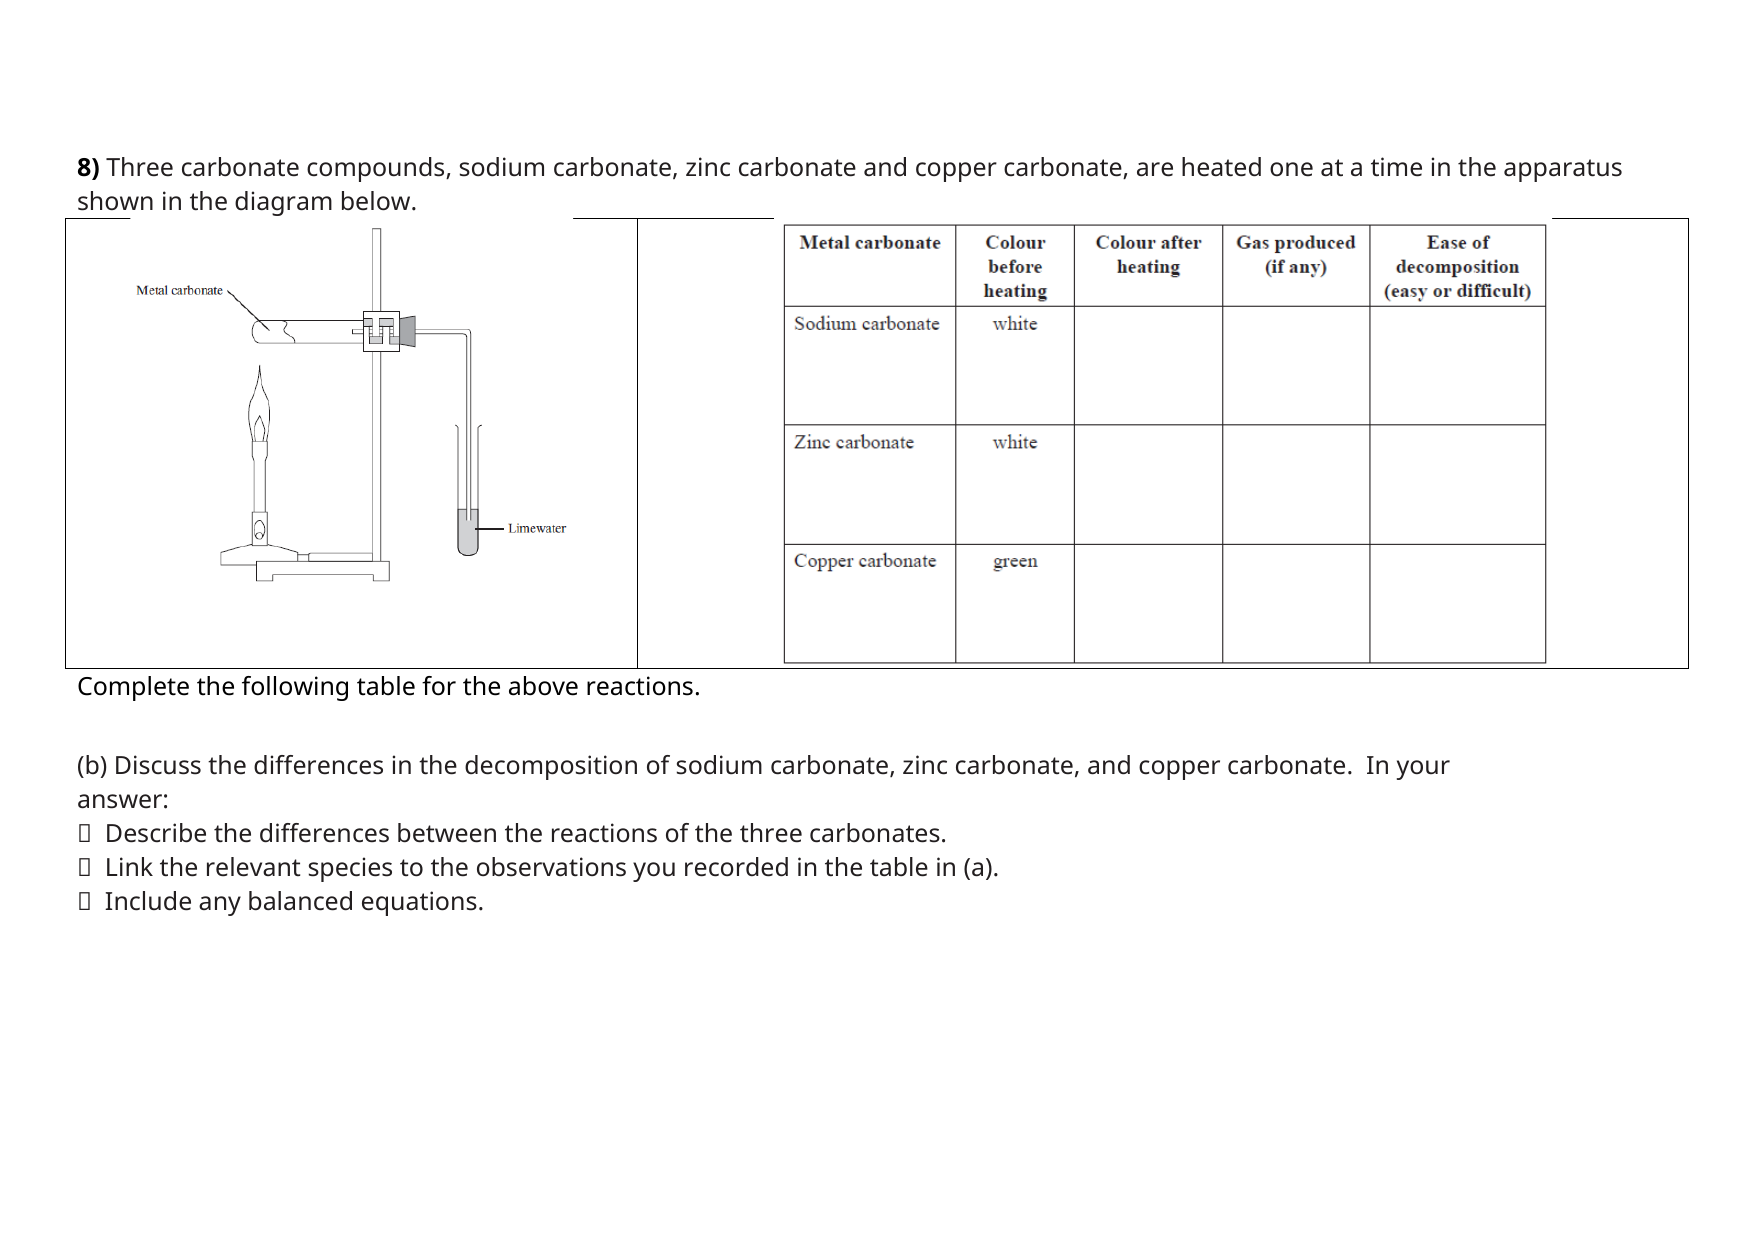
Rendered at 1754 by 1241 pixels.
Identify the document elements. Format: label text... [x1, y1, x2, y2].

list  Include any balanced equations. [77, 883, 1677, 918]
text 8) Three carbonate compounds, sodium carbonate, zinc carbonate and copper carbonate, are heated one at a time in the apparatus shown in the diagram below. [77, 150, 1677, 218]
text answer: [77, 781, 1677, 815]
table_header [1553, 219, 1688, 668]
text (b) Discuss the differences in the decomposition of sodium carbonate, zinc carbonate, and copper carbonate. In your [77, 747, 1677, 781]
text  Link the relevant species to the observations you recorded in the table in (a). [77, 849, 1677, 883]
table_header [66, 219, 637, 668]
list Complete the following table for the above reactions. [77, 669, 1677, 703]
text  Describe the differences between the reactions of the three carbonates. [77, 815, 1677, 849]
table_header [638, 219, 774, 668]
